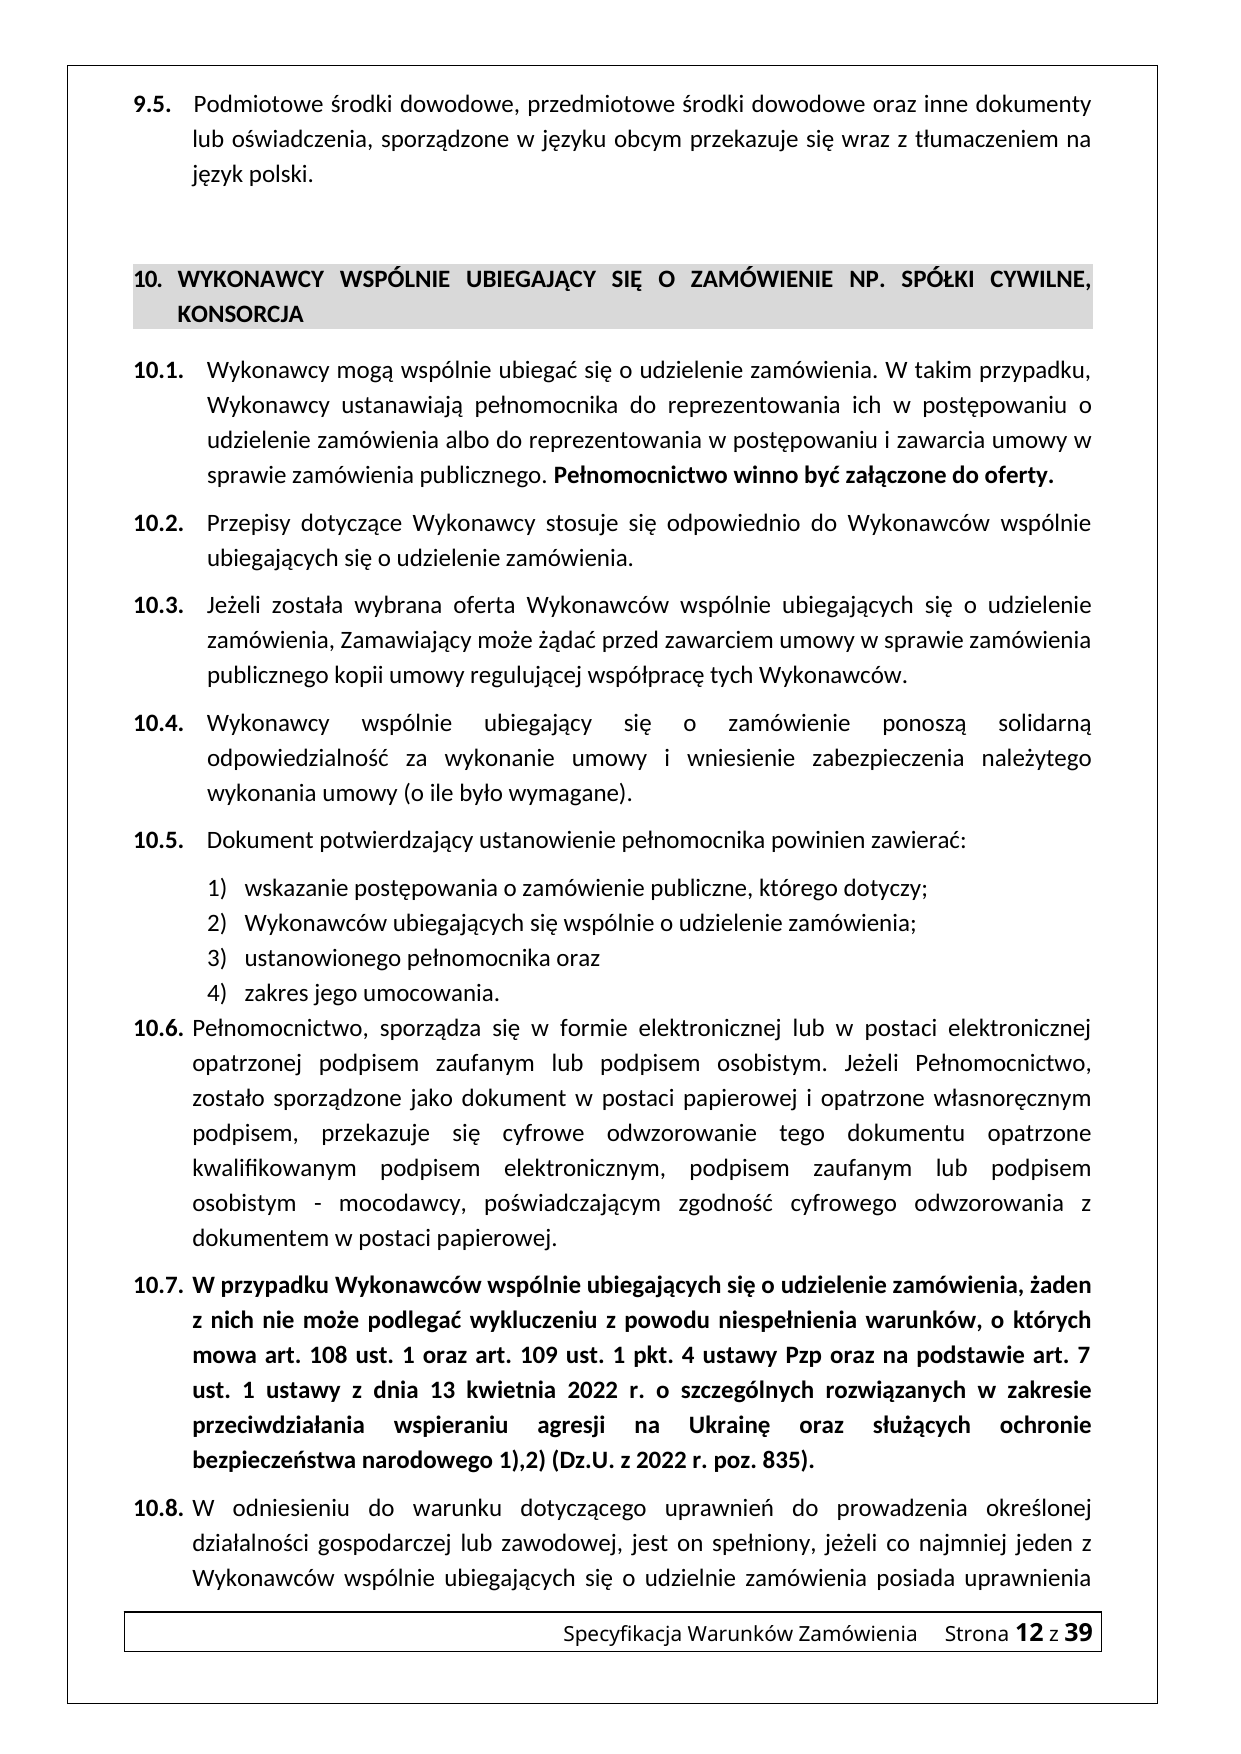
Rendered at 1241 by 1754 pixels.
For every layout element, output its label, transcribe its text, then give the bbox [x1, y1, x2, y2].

list W przypadku Wykonawców wspólnie ubiegających się o udzielenie zamówienia, żaden z nich nie może podlegać wykluczeniu z powodu niespełnienia warunków, o których mowa art. 108 ust. 1 oraz art. 109 ust. 1 pkt. 4 ustawy Pzp oraz na podstawie art. 7 ust. 1 ustawy z dnia 13 kwietnia 2022 r. o szczególnych rozwiązanych w zakresie przeciwdziałania wspieraniu agresji na Ukrainę oraz służących ochronie bezpieczeństwa narodowego 1),2) (Dz.U. z 2022 r. poz. 835). [133, 1269, 1093, 1475]
list Przepisy dotyczące Wykonawcy stosuje się odpowiednio do Wykonawców wspólnie ubiegających się o udzielenie zamówienia. [133, 507, 1093, 572]
list Wykonawców ubiegających się wspólnie o udzielenie zamówienia; [207, 907, 1093, 937]
list Dokument potwierdzający ustanowienie pełnomocnika powinien zawierać: [133, 824, 1093, 855]
list Pełnomocnictwo, sporządza się w formie elektronicznej lub w postaci elektronicznej opatrzonej podpisem zaufanym lub podpisem osobistym. Jeżeli Pełnomocnictwo, zostało sporządzone jako dokument w postaci papierowej i opatrzone własnoręcznym podpisem, przekazuje się cyfrowe odwzorowanie tego dokumentu opatrzone kwalifikowanym podpisem elektronicznym, podpisem zaufanym lub podpisem osobistym - mocodawcy, poświadczającym zgodność cyfrowego odwzorowania z dokumentem w postaci papierowej. [133, 1012, 1093, 1252]
list WYKONAWCY WSPÓLNIE UBIEGAJĄCY SIĘ O ZAMÓWIENIE NP. SPÓŁKI CYWILNE, KONSORCJA [133, 264, 1093, 329]
list ustanowionego pełnomocnika oraz [207, 942, 1093, 972]
list Wykonawcy wspólnie ubiegający się o zamówienie ponoszą solidarną odpowiedzialność za wykonanie umowy i wniesienie zabezpieczenia należytego wykonania umowy (o ile było wymagane). [133, 707, 1093, 807]
text 9.5. Podmiotowe środki dowodowe, przedmiotowe środki dowodowe oraz inne dokumenty lub oświadczenia, sporządzone w języku obcym przekazuje się wraz z tłumaczeniem na język polski. [133, 89, 1093, 189]
list Wykonawcy mogą wspólnie ubiegać się o udzielenie zamówienia. W takim przypadku, Wykonawcy ustanawiają pełnomocnika do reprezentowania ich w postępowaniu o udzielenie zamówienia albo do reprezentowania w postępowaniu i zawarcia umowy w sprawie zamówienia publicznego. Pełnomocnictwo winno być załączone do oferty. [133, 354, 1093, 490]
list wskazanie postępowania o zamówienie publiczne, którego dotyczy; [207, 872, 1093, 902]
list Jeżeli została wybrana oferta Wykonawców wspólnie ubiegających się o udzielenie zamówienia, Zamawiający może żądać przed zawarciem umowy w sprawie zamówienia publicznego kopii umowy regulującej współpracę tych Wykonawców. [133, 589, 1093, 690]
list zakres jego umocowania. [207, 977, 1093, 1007]
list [133, 1492, 1093, 1592]
